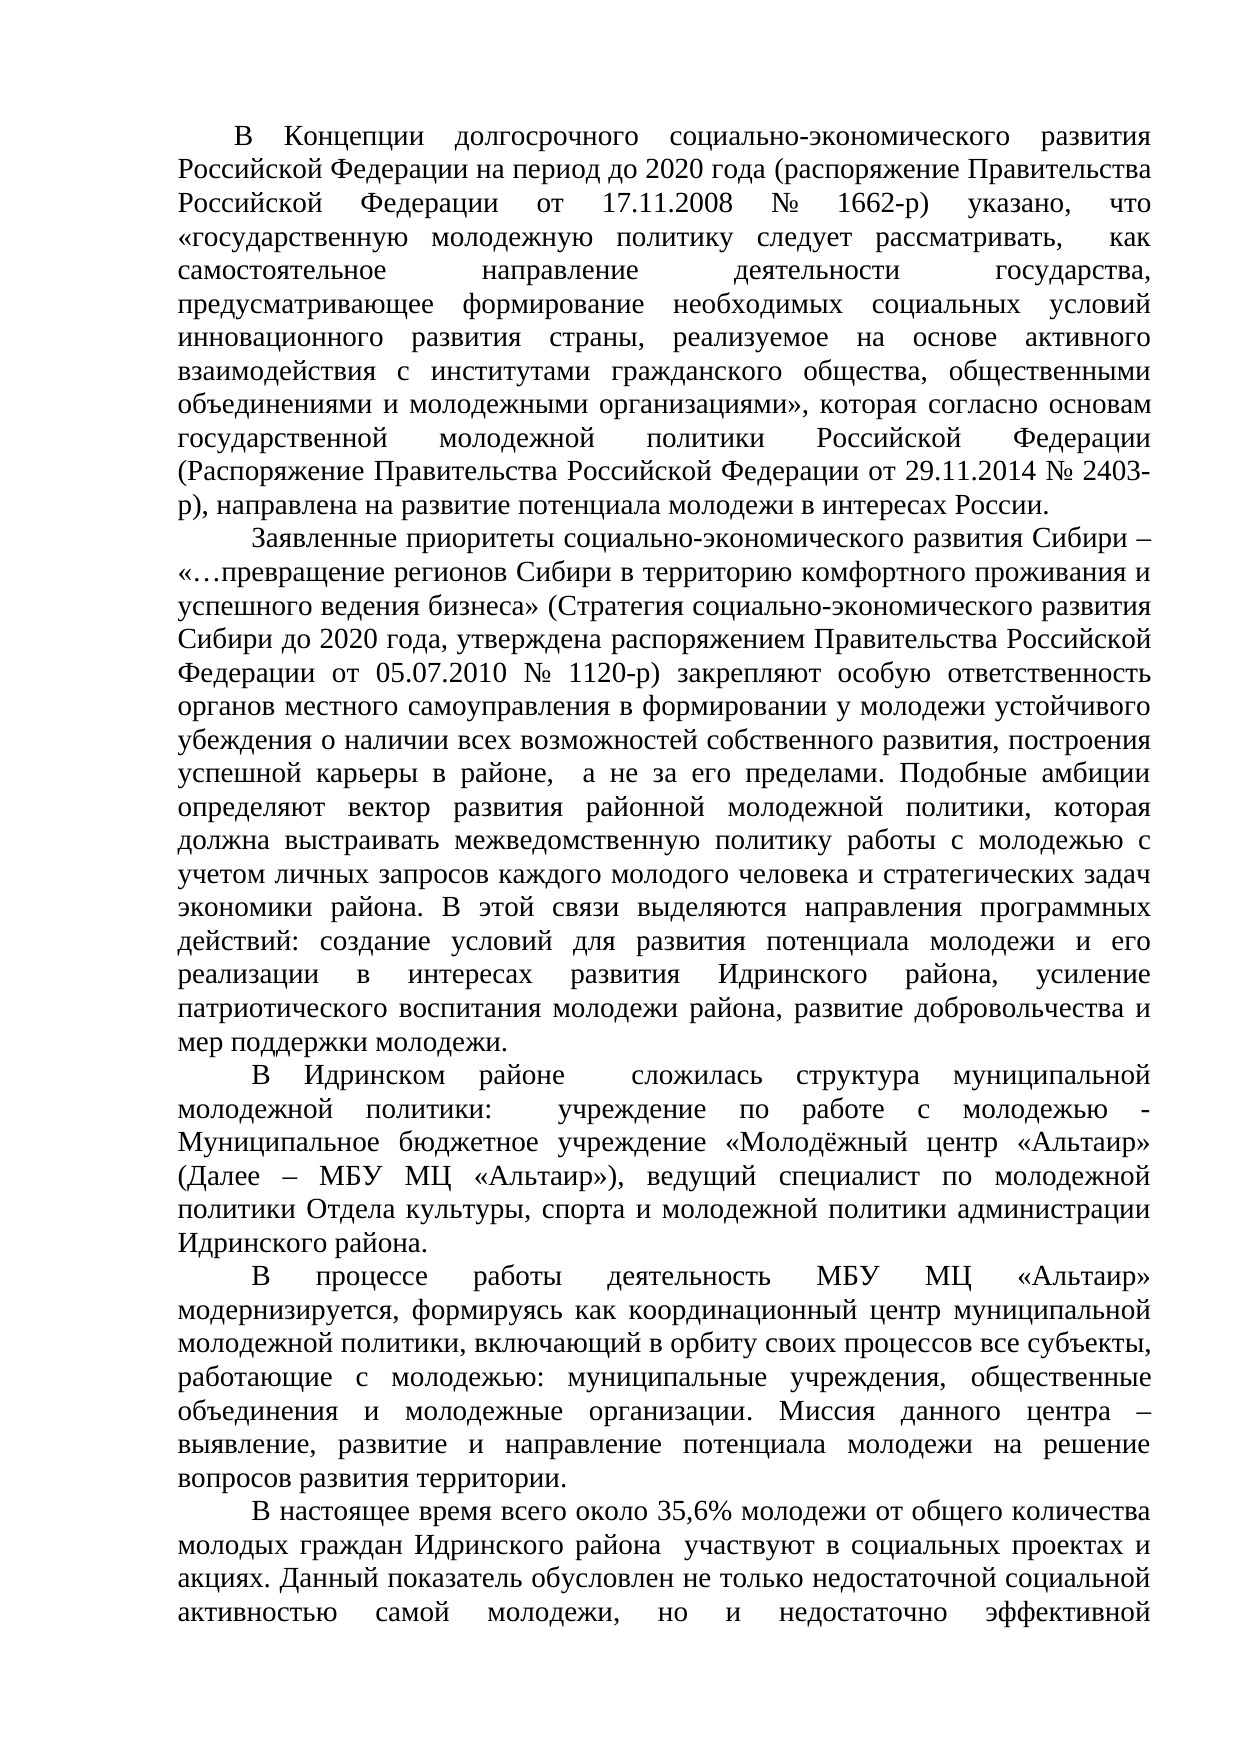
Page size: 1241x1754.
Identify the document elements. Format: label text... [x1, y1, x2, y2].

text В процессе работы деятельность МБУ МЦ «Альтаир» модернизируется, формируясь как координационный центр муниципальной молодежной политики, включающий в орбиту своих процессов все субъекты, работающие с молодежью: муниципальные учреждения, общественные объединения и молодежные организации. Миссия данного центра – выявление, развитие и направление потенциала молодежи на решение вопросов развития территории. [177, 1258, 1152, 1493]
text В Идринском районе сложилась структура муниципальной молодежной политики: учреждение по работе с молодежью - Муниципальное бюджетное учреждение «Молодёжный центр «Альтаир» (Далее – МБУ МЦ «Альтаир»), ведущий специалист по молодежной политики Отдела культуры, спорта и молодежной политики администрации Идринского района. [177, 1057, 1152, 1258]
text В Концепции долгосрочного социально-экономического развития Российской Федерации на период до 2020 года (распоряжение Правительства Российской Федерации от 17.11.2008 № 1662-р) указано, что «государственную молодежную политику следует рассматривать, как самостоятельное направление деятельности государства, предусматривающее формирование необходимых социальных условий инновационного развития страны, реализуемое на основе активного взаимодействия с институтами гражданского общества, общественными объединениями и молодежными организациями», которая согласно основам государственной молодежной политики Российской Федерации (Распоряжение Правительства Российской Федерации от 29.11.2014 № 2403-р), направлена на развитие потенциала молодежи в интересах России. [177, 118, 1152, 521]
text Заявленные приоритеты социально-экономического развития Сибири – «…превращение регионов Сибири в территорию комфортного проживания и успешного ведения бизнеса» (Стратегия социально-экономического развития Сибири до 2020 года, утверждена распоряжением Правительства Российской Федерации от 05.07.2010 № 1120-р) закрепляют особую ответственность органов местного самоуправления в формировании у молодежи устойчивого убеждения о наличии всех возможностей собственного развития, построения успешной карьеры в районе, а не за его пределами. Подобные амбиции определяют вектор развития районной молодежной политики, которая должна выстраивать межведомственную политику работы с молодежью с учетом личных запросов каждого молодого человека и стратегических задач экономики района. В этой связи выделяются направления программных действий: создание условий для развития потенциала молодежи и его реализации в интересах развития Идринского района, усиление патриотического воспитания молодежи района, развитие добровольчества и мер поддержки молодежи. [177, 521, 1152, 1057]
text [177, 1493, 1152, 1627]
